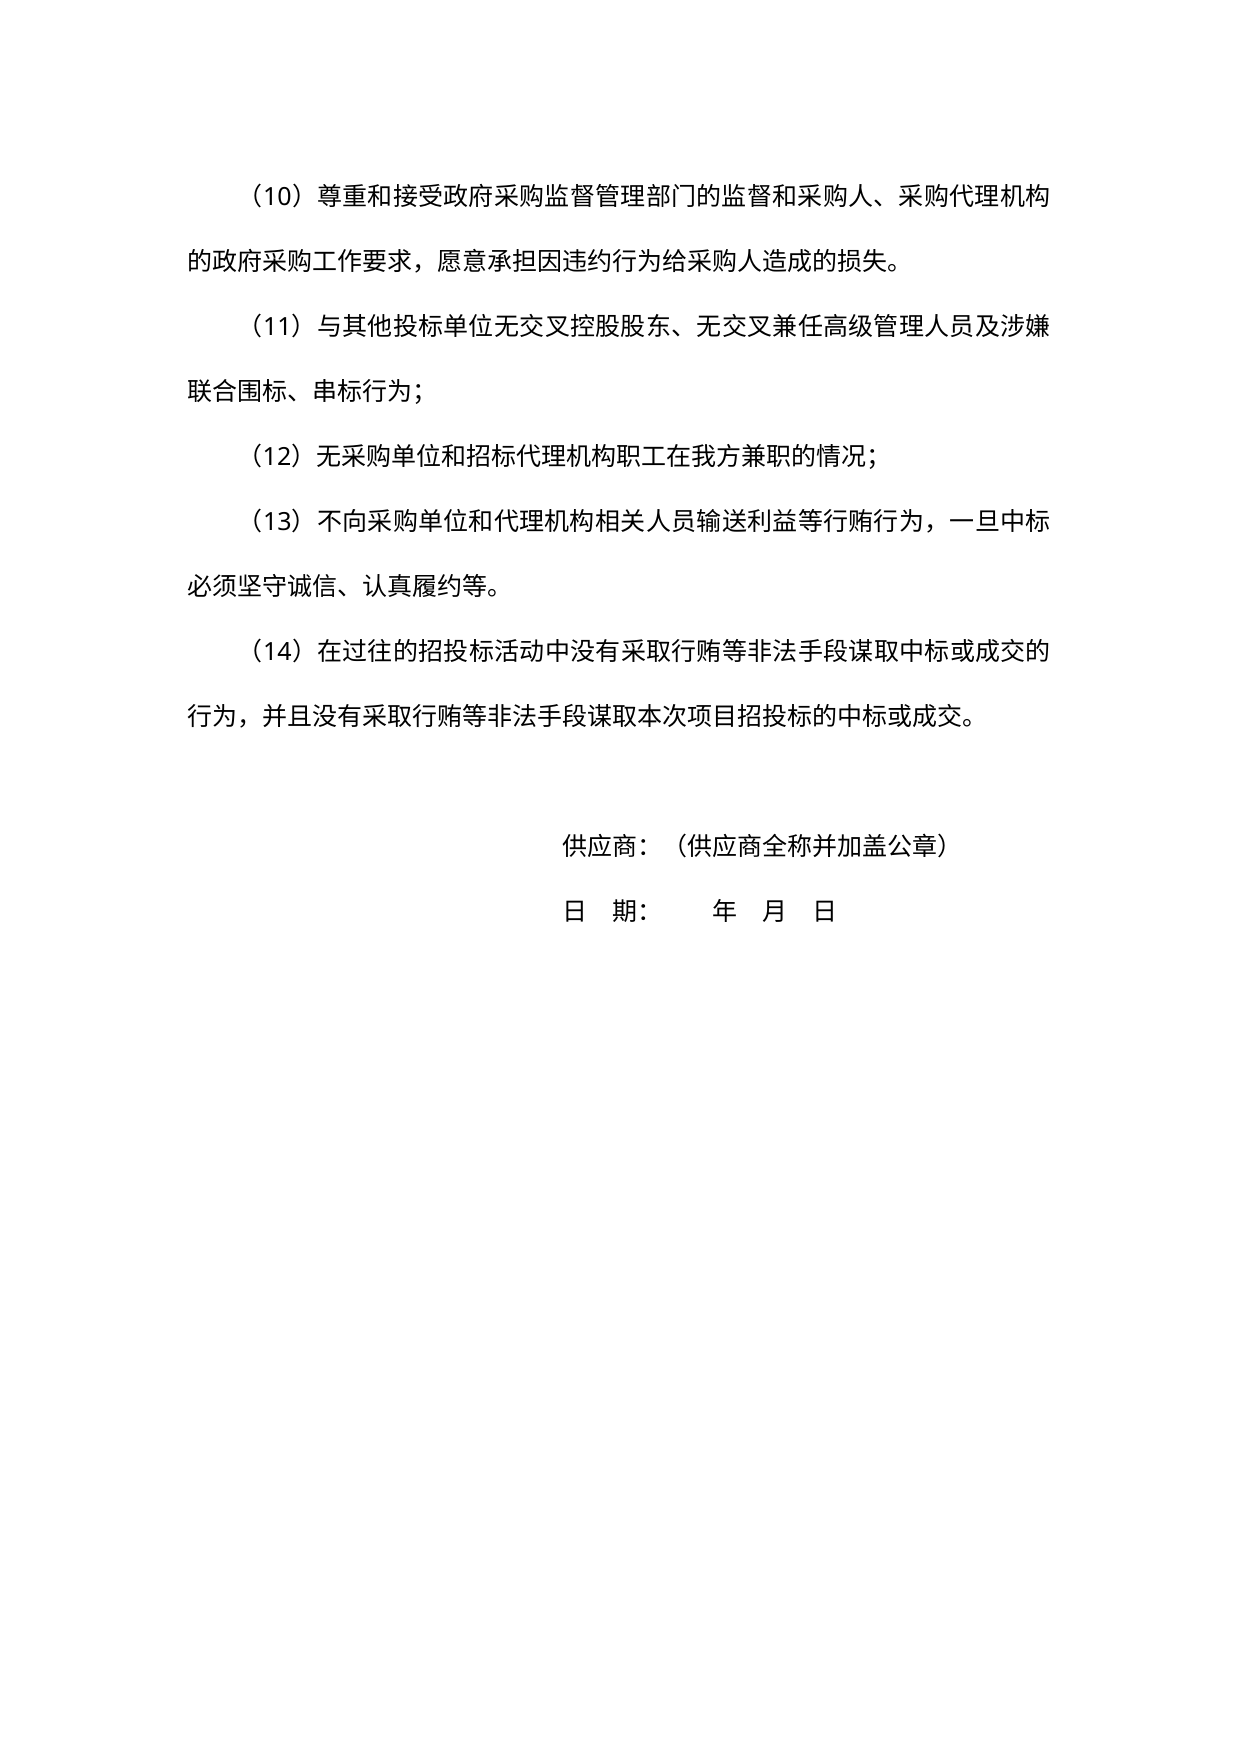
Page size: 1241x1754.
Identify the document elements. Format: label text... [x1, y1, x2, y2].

text 日 期： 年 月 日 [187, 877, 1053, 942]
text （13）不向采购单位和代理机构相关人员输送利益等行贿行为，一旦中标必须坚守诚信、认真履约等。 [187, 487, 1053, 617]
text （12）无采购单位和招标代理机构职工在我方兼职的情况； [187, 422, 1053, 487]
text 供应商：（供应商全称并加盖公章） [187, 812, 1053, 877]
text （10）尊重和接受政府采购监督管理部门的监督和采购人、采购代理机构的政府采购工作要求，愿意承担因违约行为给采购人造成的损失。 [187, 162, 1053, 292]
text （14）在过往的招投标活动中没有采取行贿等非法手段谋取中标或成交的行为，并且没有采取行贿等非法手段谋取本次项目招投标的中标或成交。 [187, 617, 1053, 747]
text （11）与其他投标单位无交叉控股股东、无交叉兼任高级管理人员及涉嫌联合围标、串标行为； [187, 292, 1053, 422]
